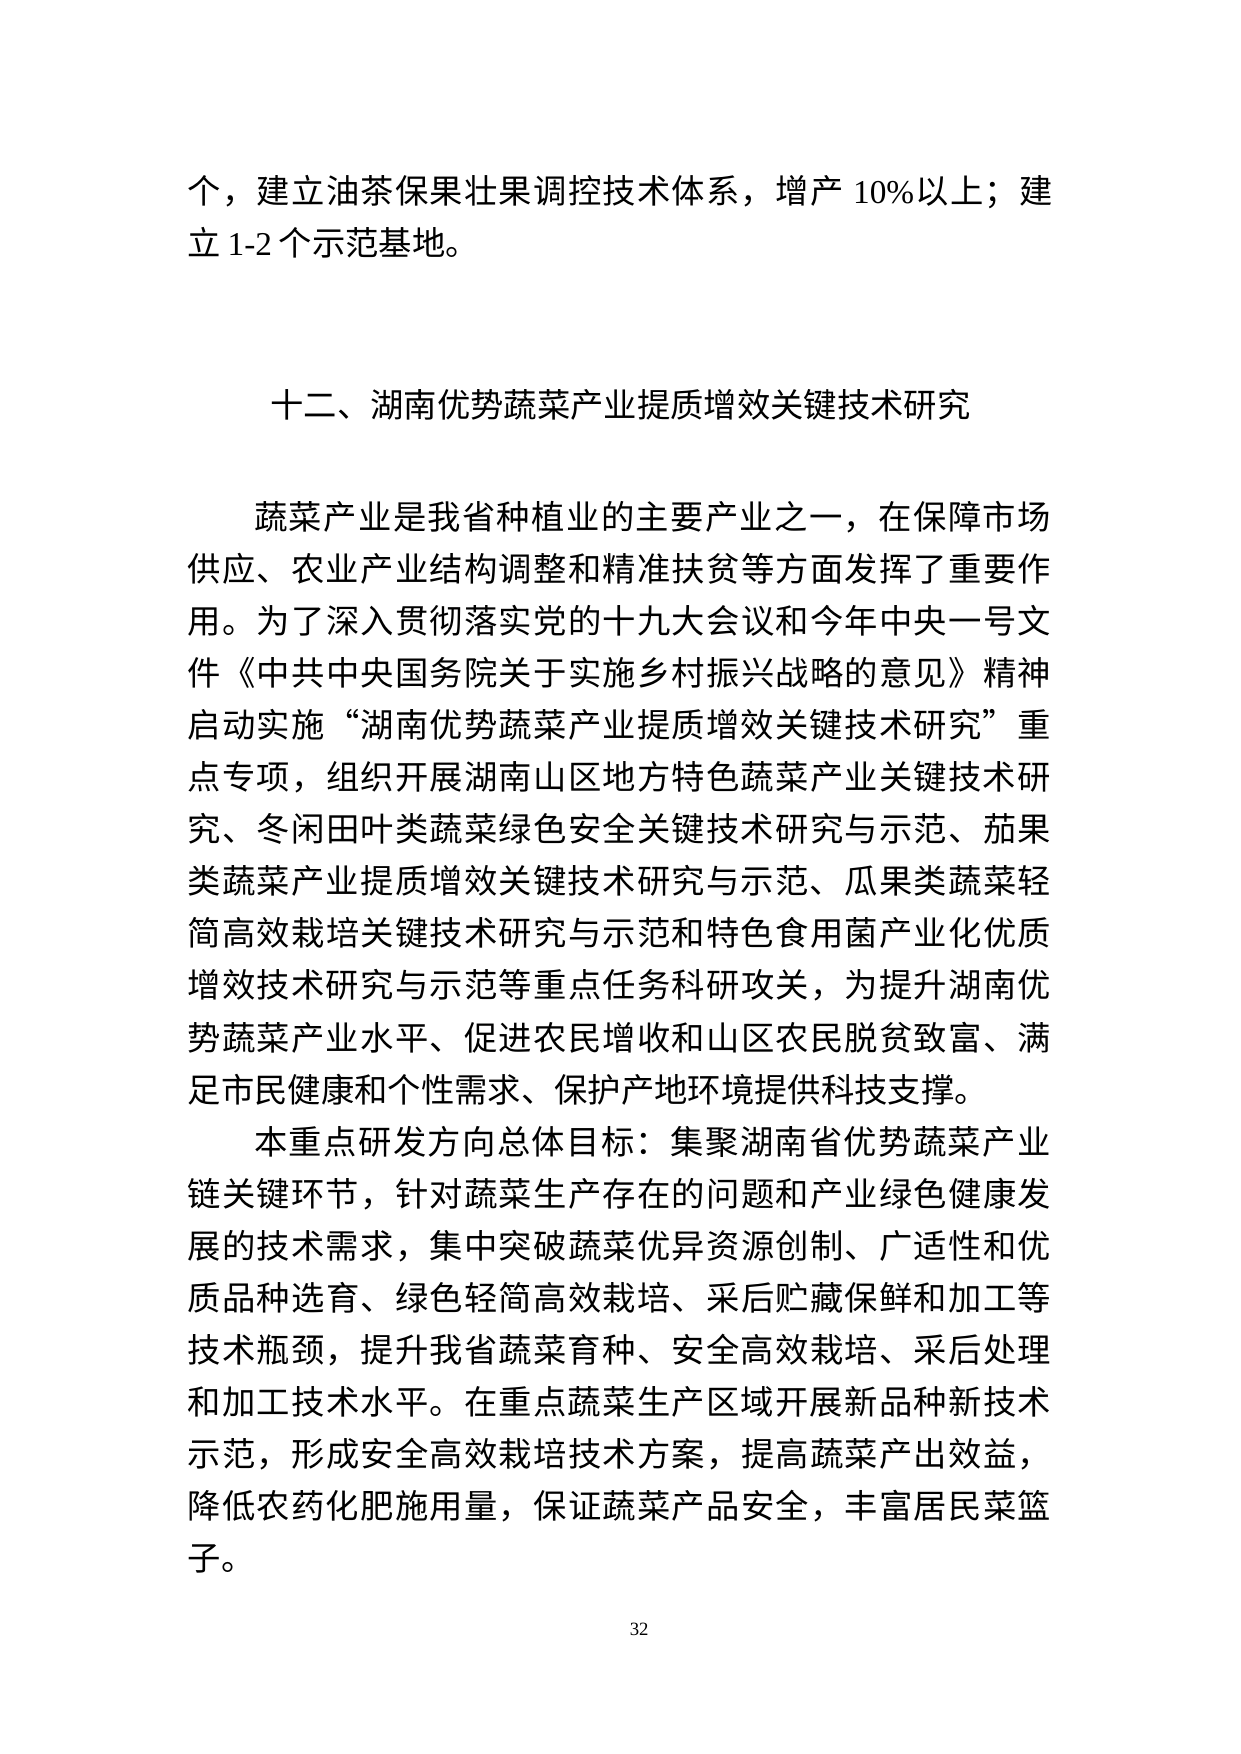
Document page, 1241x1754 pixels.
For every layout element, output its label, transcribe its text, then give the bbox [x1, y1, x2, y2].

text 本重点研发方向总体目标：集聚湖南省优势蔬菜产业链关键环节，针对蔬菜生产存在的问题和产业绿色健康发展的技术需求，集中突破蔬菜优异资源创制、广适性和优质品种选育、绿色轻简高效栽培、采后贮藏保鲜和加工等技术瓶颈，提升我省蔬菜育种、安全高效栽培、采后处理和加工技术水平。在重点蔬菜生产区域开展新品种新技术示范，形成安全高效栽培技术方案，提高蔬菜产出效益，降低农药化肥施用量，保证蔬菜产品安全，丰富居民菜篮子。 [187, 1112, 1053, 1581]
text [187, 162, 1053, 266]
text 蔬菜产业是我省种植业的主要产业之一，在保障市场供应、农业产业结构调整和精准扶贫等方面发挥了重要作用。为了深入贯彻落实党的十九大会议和今年中央一号文件《中共中央国务院关于实施乡村振兴战略的意见》精神，启动实施“湖南优势蔬菜产业提质增效关键技术研究”重点专项，组织开展湖南山区地方特色蔬菜产业关键技术研究、冬闲田叶类蔬菜绿色安全关键技术研究与示范、茄果类蔬菜产业提质增效关键技术研究与示范、瓜果类蔬菜轻简高效栽培关键技术研究与示范和特色食用菌产业化优质增效技术研究与示范等重点任务科研攻关，为提升湖南优势蔬菜产业水平、促进农民增收和山区农民脱贫致富、满足市民健康和个性需求、保护产地环境提供科技支撑。 [187, 487, 1053, 1112]
subtitle 十二、湖南优势蔬菜产业提质增效关键技术研究 [187, 370, 1053, 435]
